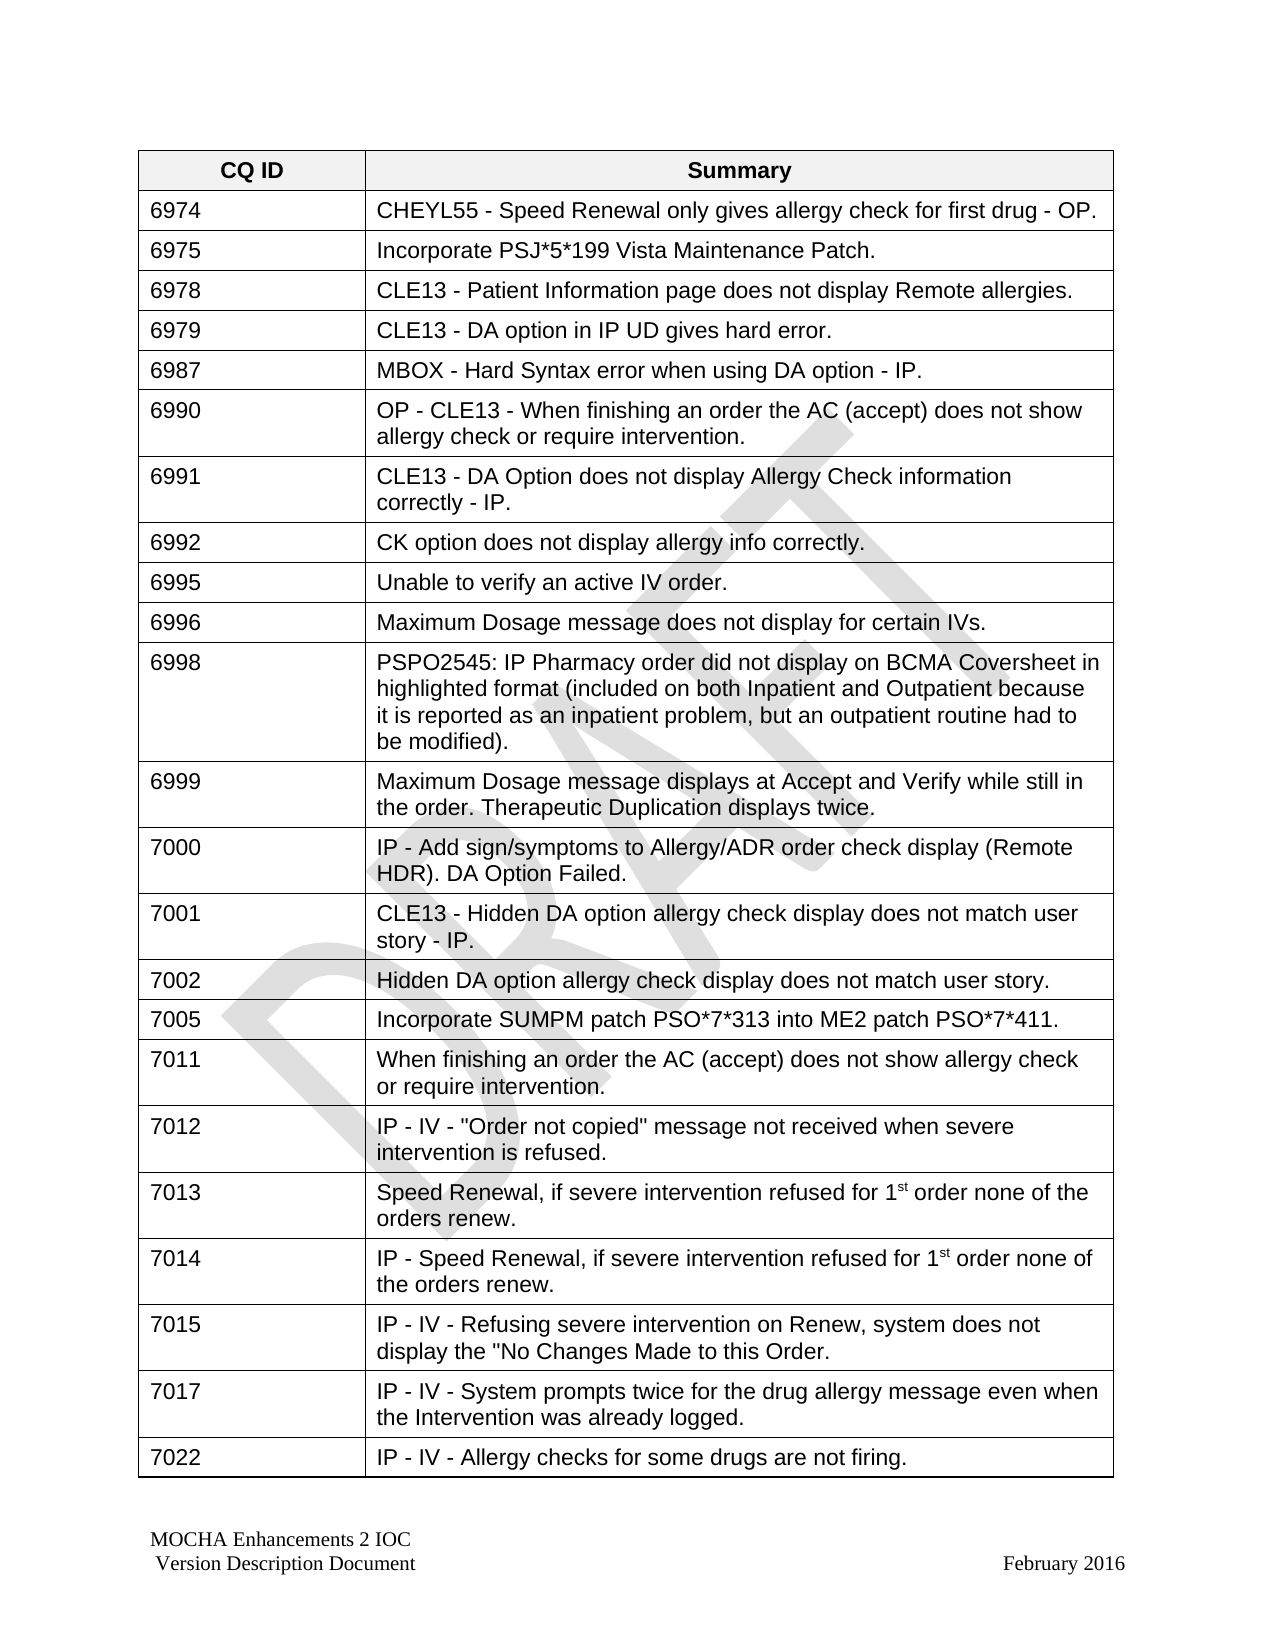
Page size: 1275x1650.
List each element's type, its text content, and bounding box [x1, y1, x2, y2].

table_cell MBOX - Hard Syntax error when using DA option - IP. [366, 351, 1113, 389]
table_cell IP - IV - System prompts twice for the drug allergy message even when the Intervention was already logged. [366, 1371, 1113, 1437]
table_cell 6975 [139, 231, 365, 270]
table_cell Incorporate PSJ*5*199 Vista Maintenance Patch. [366, 231, 1113, 270]
table_cell Unable to verify an active IV order. [366, 563, 1113, 602]
table_cell 7002 [139, 960, 365, 999]
table_cell CK option does not display allergy info correctly. [366, 523, 1113, 562]
table_cell PSPO2545: IP Pharmacy order did not display on BCMA Coversheet in highlighted format (included on both Inpatient and Outpatient because it is reported as an inpatient problem, but an outpatient routine had to be modified). [366, 643, 1113, 761]
table_cell 7022 [139, 1438, 365, 1476]
table_cell 6987 [139, 351, 365, 389]
table_cell 6992 [139, 523, 365, 562]
table_cell IP - Add sign/symptoms to Allergy/ADR order check display (Remote HDR). DA Option Failed. [366, 828, 1113, 893]
table_cell 6995 [139, 563, 365, 602]
table_cell IP - IV - Allergy checks for some drugs are not firing. [366, 1438, 1113, 1476]
table_cell 6974 [139, 191, 365, 230]
table_cell 7015 [139, 1305, 365, 1370]
table_cell IP - Speed Renewal, if severe intervention refused for 1st order none of the orders renew. [366, 1239, 1113, 1304]
table_cell CLE13 - Hidden DA option allergy check display does not match user story - IP. [366, 894, 1113, 959]
table_cell 7017 [139, 1371, 365, 1437]
table_cell 6996 [139, 603, 365, 642]
table_cell OP - CLE13 - When finishing an order the AC (accept) does not show allergy check or require intervention. [366, 390, 1113, 456]
table_cell 6999 [139, 762, 365, 827]
table_cell 7005 [139, 1000, 365, 1039]
table_cell CLE13 - Patient Information page does not display Remote allergies. [366, 271, 1113, 309]
table_cell 7011 [139, 1040, 365, 1105]
table_cell IP - IV - "Order not copied" message not received when severe intervention is refused. [366, 1106, 1113, 1172]
table_cell 7013 [139, 1173, 365, 1238]
table_cell IP - IV - Refusing severe intervention on Renew, system does not display the "No Changes Made to this Order. [366, 1305, 1113, 1370]
table_cell 6991 [139, 457, 365, 522]
table_cell CHEYL55 - Speed Renewal only gives allergy check for first drug - OP. [366, 191, 1113, 230]
table_cell 6978 [139, 271, 365, 309]
table_cell 6990 [139, 390, 365, 456]
table_cell Maximum Dosage message displays at Accept and Verify while still in the order. Therapeutic Duplication displays twice. [366, 762, 1113, 827]
table_cell When finishing an order the AC (accept) does not show allergy check or require intervention. [366, 1040, 1113, 1105]
table_cell Hidden DA option allergy check display does not match user story. [366, 960, 1113, 999]
table_cell Incorporate SUMPM patch PSO*7*313 into ME2 patch PSO*7*411. [366, 1000, 1113, 1039]
table_cell Speed Renewal, if severe intervention refused for 1st order none of the orders renew. [366, 1173, 1113, 1238]
table_header CQ ID [139, 151, 365, 190]
table_cell 6998 [139, 643, 365, 761]
table_cell CLE13 - DA Option does not display Allergy Check information correctly - IP. [366, 457, 1113, 522]
table_cell 7014 [139, 1239, 365, 1304]
table_header Summary [366, 151, 1113, 190]
table_cell CLE13 - DA option in IP UD gives hard error. [366, 311, 1113, 349]
table_cell 7012 [139, 1106, 365, 1172]
table_cell 7000 [139, 828, 365, 893]
table_cell 7001 [139, 894, 365, 959]
table_cell Maximum Dosage message does not display for certain IVs. [366, 603, 1113, 642]
table_cell 6979 [139, 311, 365, 349]
